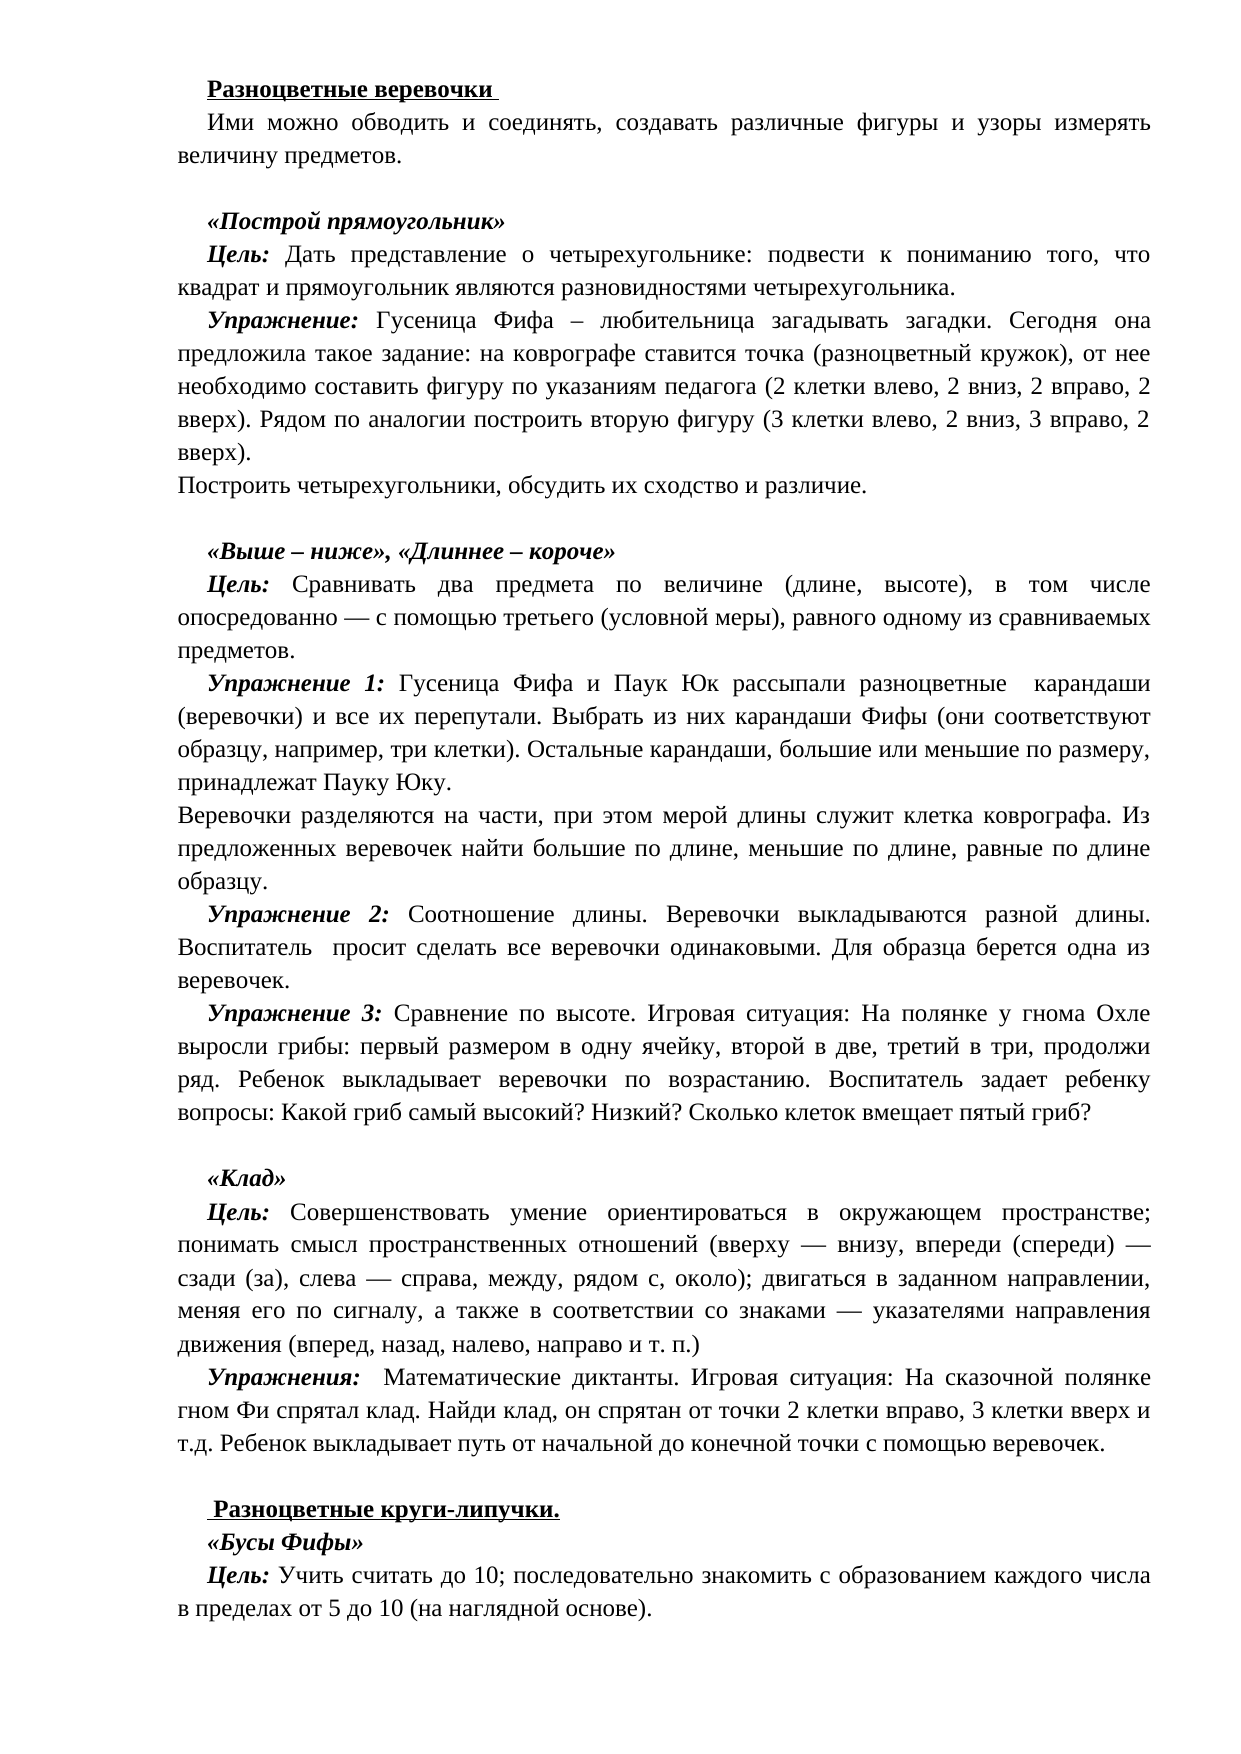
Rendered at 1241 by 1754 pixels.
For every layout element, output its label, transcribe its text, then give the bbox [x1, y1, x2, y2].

text Упражнение 3: Сравнение по высоте. Игровая ситуация: На полянке у гнома Охле выросли грибы: первый размером в одну ячейку, второй в две, третий в три, продолжи ряд. Ребенок выкладывает веревочки по возрастанию. Воспитатель задает ребенку вопросы: Какой гриб самый высокий? Низкий? Сколько клеток вмещает пятый гриб? [177, 998, 1152, 1126]
text Упражнения: Математические диктанты. Игровая ситуация: На сказочной полянке гном Фи спрятал клад. Найди клад, он спрятан от точки 2 клетки вправо, 3 клетки вверх и т.д. Ребенок выкладывает путь от начальной до конечной точки с помощью веревочек. [177, 1362, 1152, 1456]
text Упражнение: Гусеница Фифа – любительница загадывать загадки. Сегодня она предложила такое задание: на коврографе ставится точка (разноцветный кружок), от нее необходимо составить фигуру по указаниям педагога (2 клетки влево, 2 вниз, 2 вправо, 2 вверх). Рядом по аналогии построить вторую фигуру (3 клетки влево, 2 вниз, 3 вправо, 2 вверх). [177, 305, 1152, 466]
text Разноцветные круги-липучки. [177, 1494, 1152, 1522]
text Упражнение 2: Соотношение длины. Веревочки выкладываются разной длины. Воспитатель просит сделать все веревочки одинаковыми. Для образца берется одна из веревочек. [177, 899, 1152, 994]
text Разноцветные веревочки [177, 74, 1152, 103]
text Цель: Дать представление о четырехугольнике: подвести к пониманию того, что квадрат и прямоугольник являются разновидностями четырехугольника. [177, 239, 1152, 301]
text Цель: Совершенствовать умение ориентироваться в окружающем пространстве; понимать смысл пространственных отношений (вверху — внизу, впереди (спереди) — сзади (за), слева — справа, между, рядом с, около); двигаться в заданном направлении, меняя его по сигналу, а также в соответствии со знаками — указателями направления движения (вперед, назад, налево, направо и т. п.) [177, 1197, 1152, 1357]
text Построить четырехугольники, обсудить их сходство и различие. [177, 470, 1152, 499]
text Ими можно обводить и соединять, создавать различные фигуры и узоры измерять величину предметов. [177, 107, 1152, 169]
text Цель: Сравнивать два предмета по величине (длине, высоте), в том числе опосредованно — с помощью третьего (условной меры), равного одному из сравниваемых предметов. [177, 569, 1152, 664]
text «Клад» [177, 1163, 1152, 1192]
text «Бусы Фифы» [177, 1527, 1152, 1556]
text Веревочки разделяются на части, при этом мерой длины служит клетка коврографа. Из предложенных веревочек найти большие по длине, меньшие по длине, равные по длине образцу. [177, 800, 1152, 895]
text «Построй прямоугольник» [177, 206, 1152, 235]
text Упражнение 1: Гусеница Фифа и Паук Юк рассыпали разноцветные карандаши (веревочки) и все их перепутали. Выбрать из них карандаши Фифы (они соответствуют образцу, например, три клетки). Остальные карандаши, большие или меньшие по размеру, принадлежат Пауку Юку. [177, 668, 1152, 796]
text «Выше – ниже», «Длиннее – короче» [177, 536, 1152, 565]
text Цель: Учить считать до 10; последовательно знакомить с образованием каждого числа в пределах от 5 до 10 (на наглядной основе). [177, 1560, 1152, 1622]
